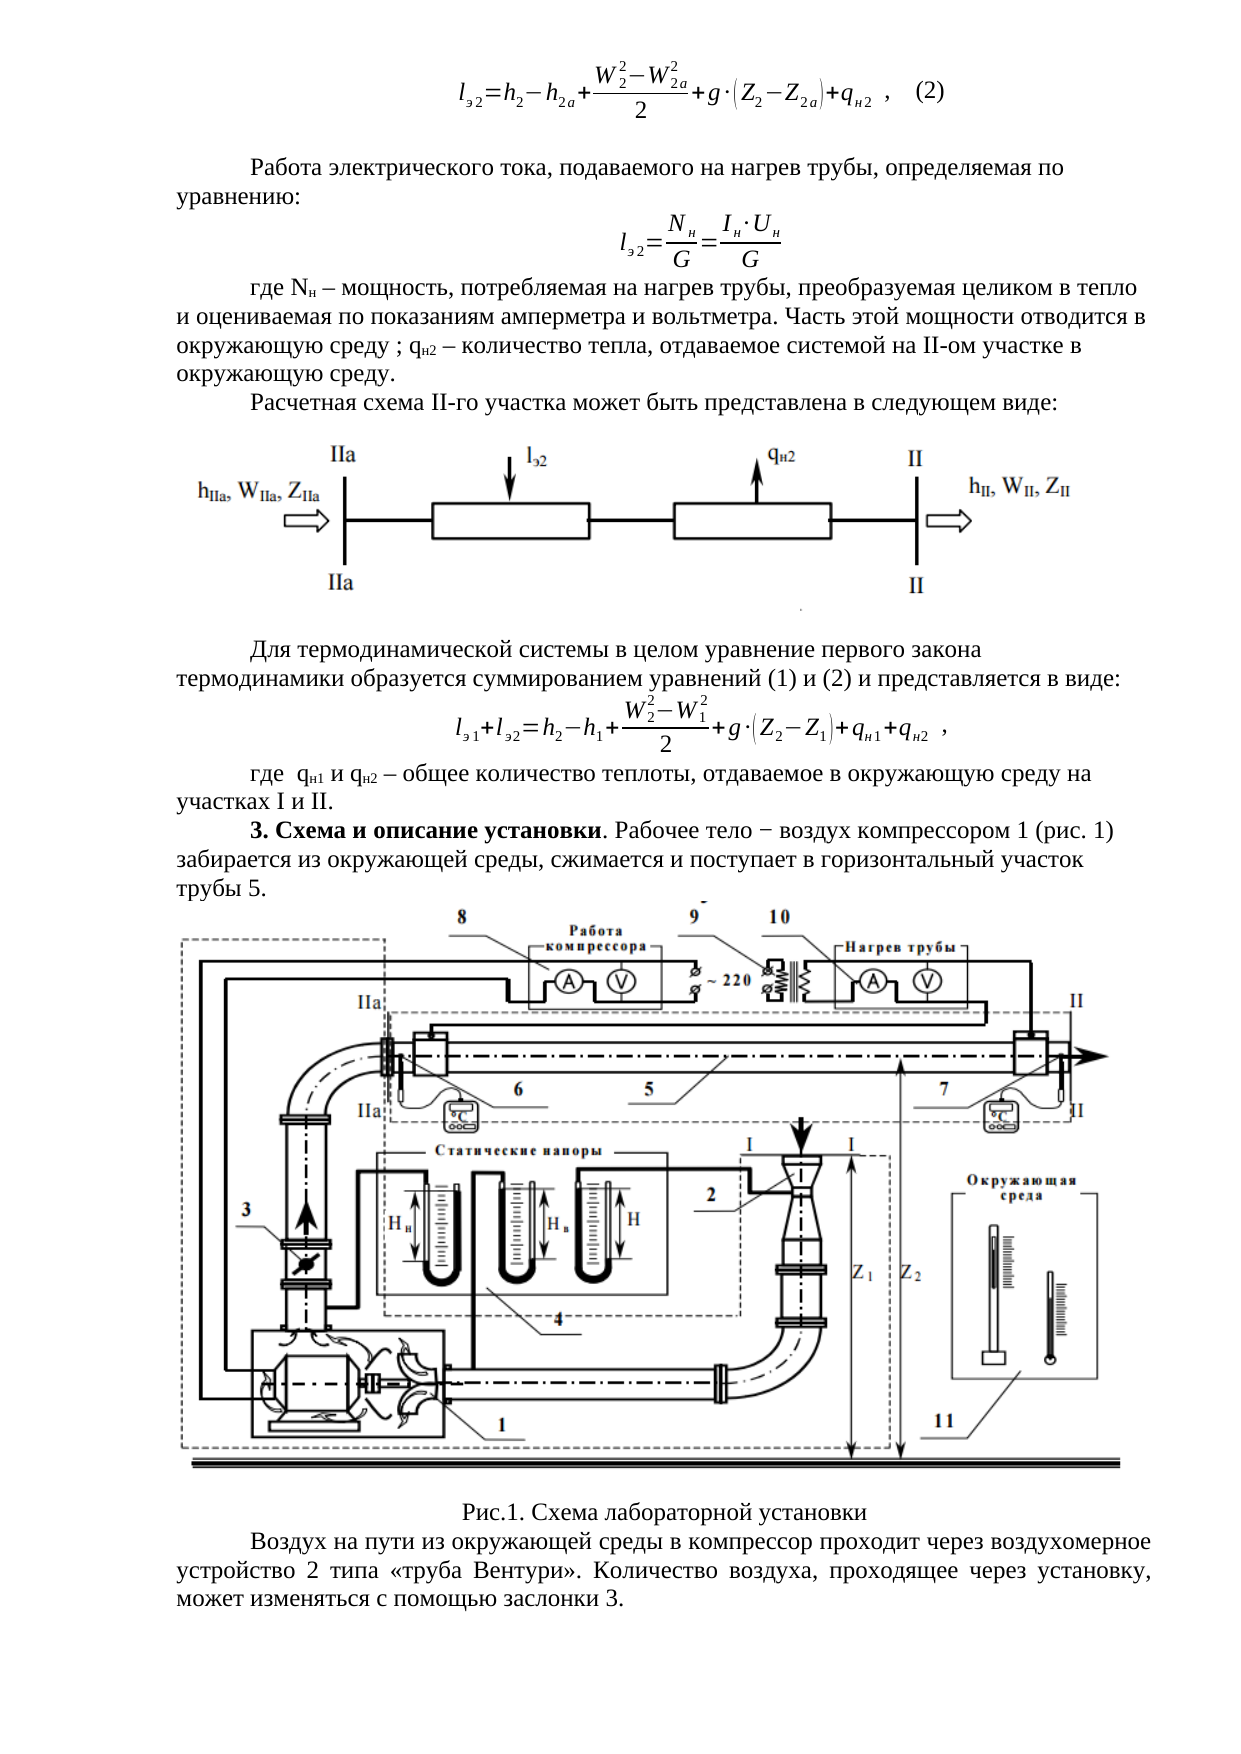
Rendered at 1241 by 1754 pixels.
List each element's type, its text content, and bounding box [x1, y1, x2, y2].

text Работа электрического тока, подаваемого на нагрев трубы, определяемая по уравнению: [176, 152, 1153, 209]
picture [176, 416, 1087, 634]
text , (2) [176, 57, 1153, 123]
text Рис.1. Схема лабораторной установки [176, 1497, 1153, 1526]
text 3. Схема и описание установки. Рабочее тело − воздух компрессором 1 (рис. 1) забирается из окружающей среды, сжимается и поступает в горизонтальный участок трубы 5. [176, 815, 1153, 901]
text Расчетная схема II-го участка может быть представлена в следующем виде: [176, 387, 1153, 416]
text Для термодинамической системы в целом уравнение первого закона термодинамики образуется суммированием уравнений (1) и (2) и представляется в виде: [176, 634, 1153, 691]
picture [176, 901, 1129, 1498]
text где Nн – мощность, потребляемая на нагрев трубы, преобразуемая целиком в тепло и оцениваемая по показаниям амперметра и вольтметра. Часть этой мощности отводится в окружающую среду ; qн2 – количество тепла, отдаваемое системой на II-ом участке в окружающую среду. [176, 272, 1153, 387]
text , [176, 691, 1153, 758]
text где qн1 и qн2 – общее количество теплоты, отдаваемое в окружающую среду на участках I и II. [176, 758, 1153, 815]
text Воздух на пути из окружающей среды в компрессор проходит через воздухомерное устройство 2 типа «труба Вентури». Количество воздуха, проходящее через установку, может изменяться с помощью заслонки 3. [176, 1526, 1153, 1612]
